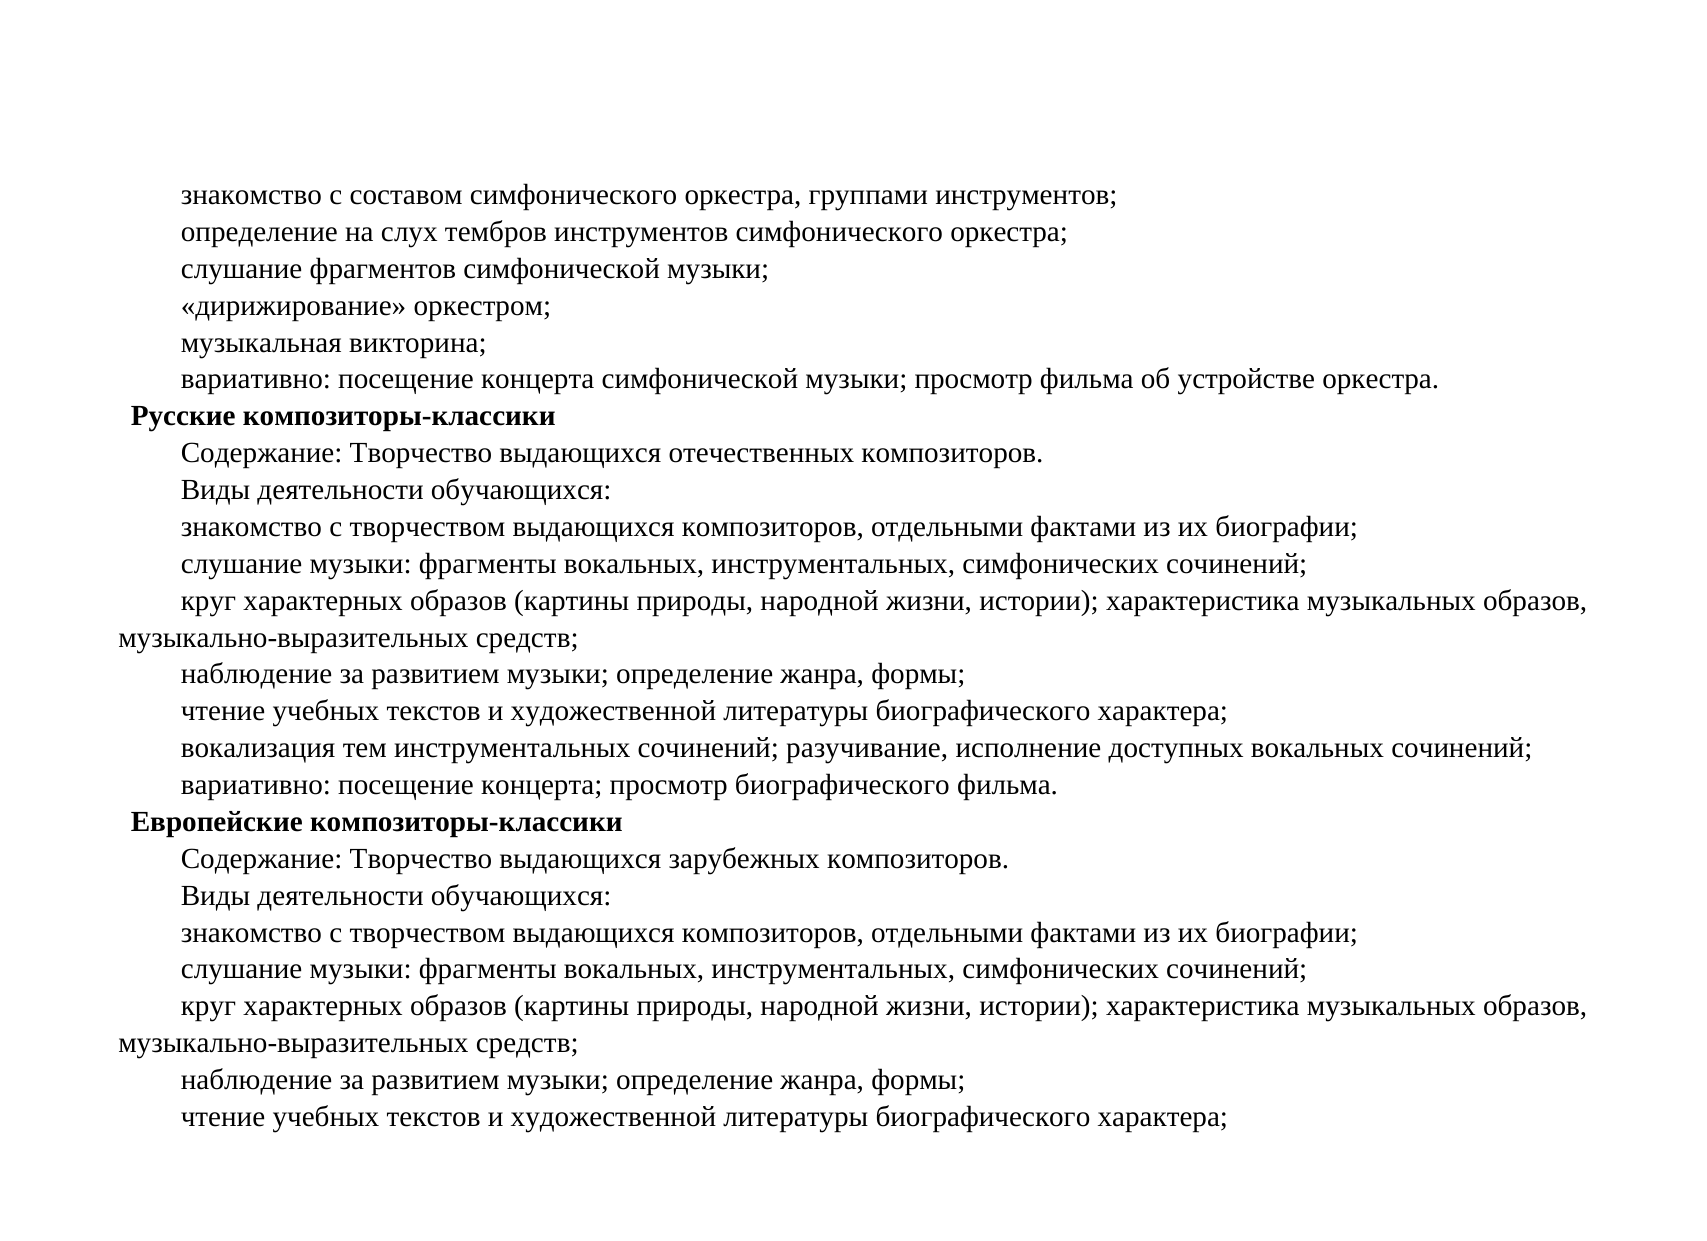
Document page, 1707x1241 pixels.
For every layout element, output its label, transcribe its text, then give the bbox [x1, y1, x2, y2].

text круг характерных образов (картины природы, народной жизни, истории); характеристика музыкальных образов, музыкально-выразительных средств; [118, 583, 1588, 653]
text вариативно: посещение концерта симфонической музыки; просмотр фильма об устройстве оркестра. [118, 362, 1588, 395]
text Содержание: Творчество выдающихся отечественных композиторов. [118, 435, 1588, 469]
text Виды деятельности обучающихся: [118, 472, 1588, 506]
text музыкальная викторина; [118, 325, 1588, 358]
text чтение учебных текстов и художественной литературы биографического характера; [118, 693, 1588, 727]
text Русские композиторы-классики [131, 398, 1588, 432]
text знакомство с творчеством выдающихся композиторов, отдельными фактами из их биографии; [118, 915, 1588, 948]
text Виды деятельности обучающихся: [118, 878, 1588, 911]
text знакомство с творчеством выдающихся композиторов, отдельными фактами из их биографии; [118, 509, 1588, 543]
text наблюдение за развитием музыки; определение жанра, формы; [118, 657, 1588, 690]
text слушание музыки: фрагменты вокальных, инструментальных, симфонических сочинений; [118, 952, 1588, 985]
text вариативно: посещение концерта; просмотр биографического фильма. [118, 767, 1588, 801]
text наблюдение за развитием музыки; определение жанра, формы; [118, 1062, 1588, 1096]
text слушание музыки: фрагменты вокальных, инструментальных, симфонических сочинений; [118, 546, 1588, 579]
text вокализация тем инструментальных сочинений; разучивание, исполнение доступных вокальных сочинений; [118, 730, 1588, 764]
text знакомство с составом симфонического оркестра, группами инструментов; [118, 177, 1588, 211]
text Европейские композиторы-классики [131, 804, 1588, 838]
text слушание фрагментов симфонической музыки; [118, 251, 1588, 284]
text Содержание: Творчество выдающихся зарубежных композиторов. [118, 841, 1588, 874]
text «дирижирование» оркестром; [118, 288, 1588, 321]
text определение на слух тембров инструментов симфонического оркестра; [118, 214, 1588, 248]
text чтение учебных текстов и художественной литературы биографического характера; [118, 1099, 1588, 1133]
text круг характерных образов (картины природы, народной жизни, истории); характеристика музыкальных образов, музыкально-выразительных средств; [118, 988, 1588, 1059]
